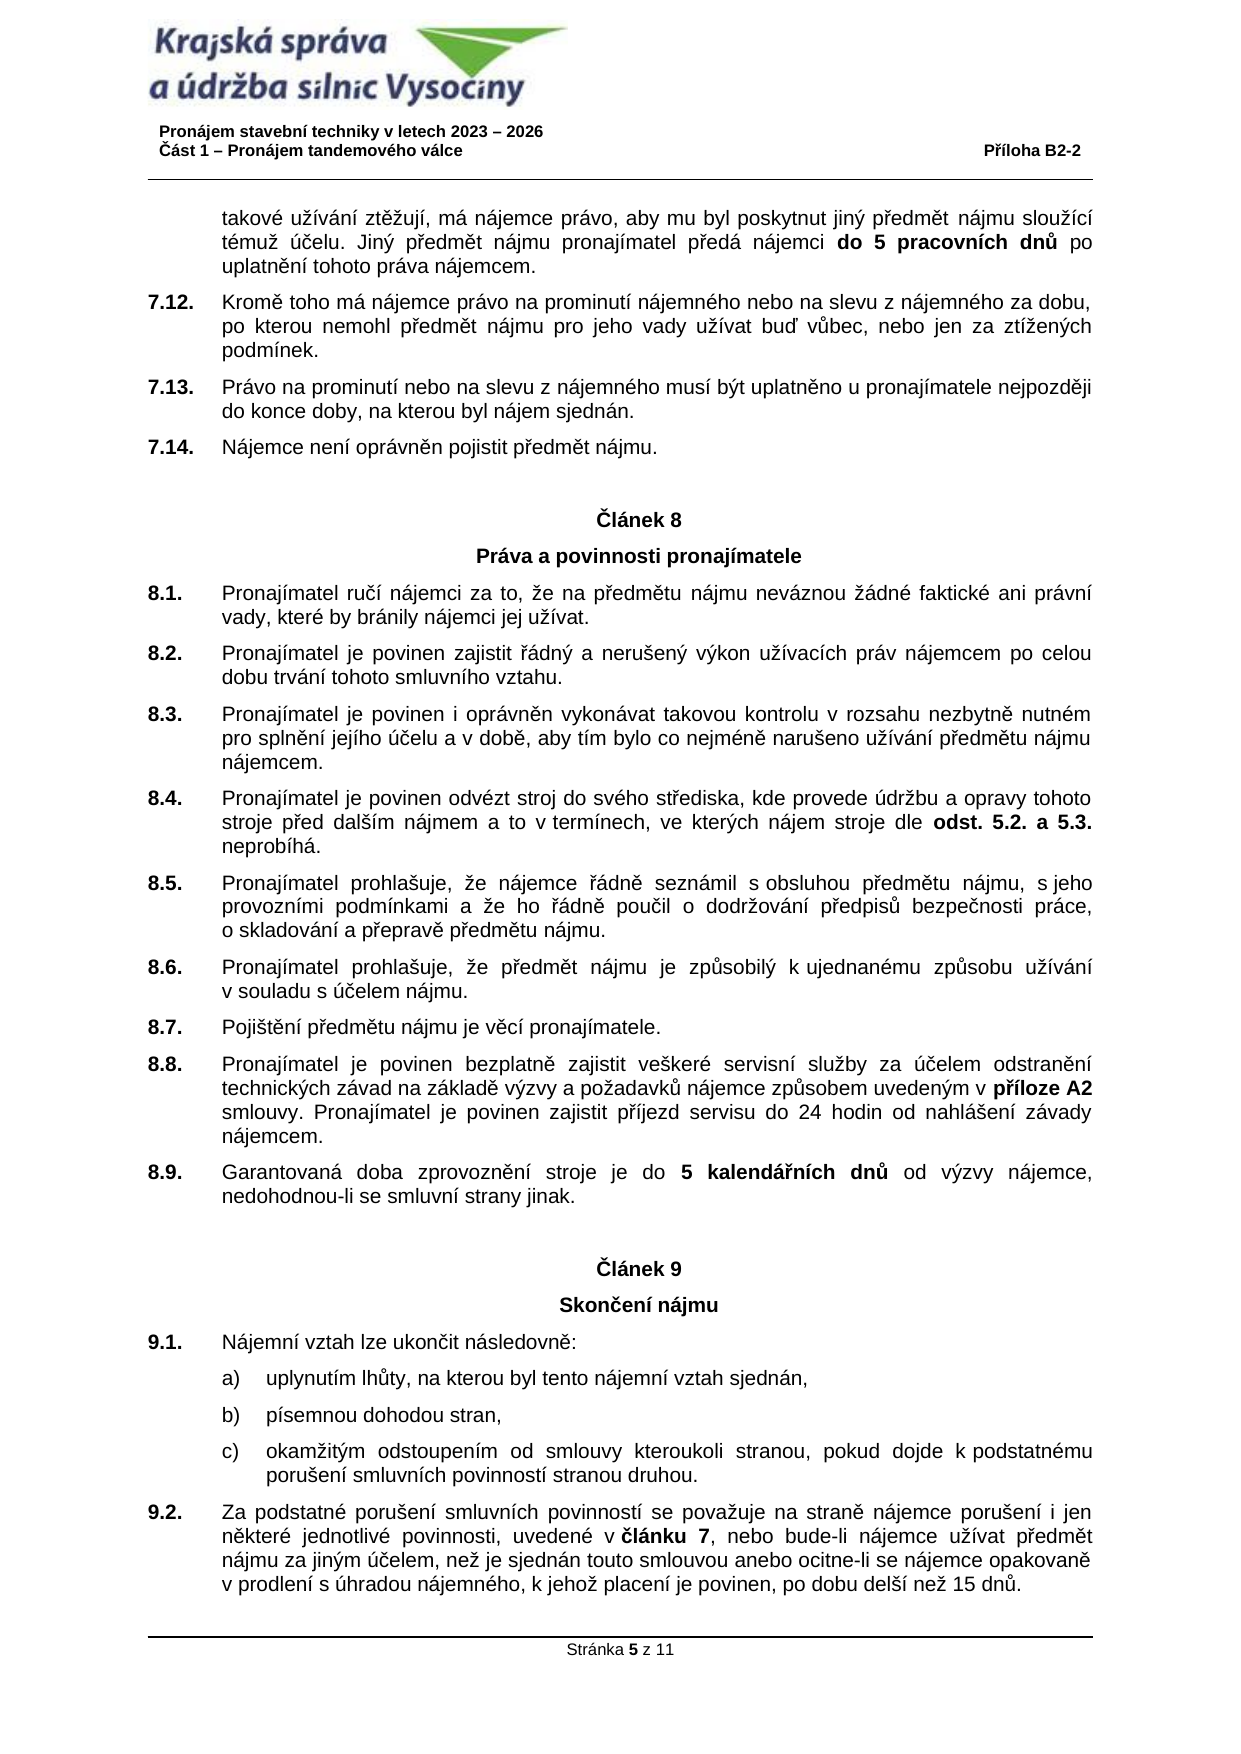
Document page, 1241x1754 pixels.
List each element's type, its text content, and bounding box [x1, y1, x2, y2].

list Pronajímatel ručí nájemci za to, že na předmětu nájmu neváznou žádné faktické ani právní vady, které by bránily nájemci jej užívat. [148, 581, 1093, 629]
list Pojištění předmětu nájmu je věcí pronajímatele. [148, 1015, 1093, 1039]
text Skončení nájmu [185, 1293, 1093, 1317]
list Právo na prominutí nebo na slevu z nájemného musí být uplatněno u pronajímatele nejpozději do konce doby, na kterou byl nájem sjednán. [148, 374, 1093, 422]
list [148, 206, 1093, 278]
list písemnou dohodou stran, [222, 1403, 1093, 1427]
list Garantovaná doba zprovoznění stroje je do 5 kalendářních dnů od výzvy nájemce, nedohodnou-li se smluvní strany jinak. [148, 1160, 1093, 1208]
text Práva a povinnosti pronajímatele [185, 544, 1093, 568]
list Za podstatné porušení smluvních povinností se považuje na straně nájemce porušení i jen některé jednotlivé povinnosti, uvedené v článku 7, nebo bude-li nájemce užívat předmět nájmu za jiným účelem, než je sjednán touto smlouvou anebo ocitne-li se nájemce opakovaně v prodlení s úhradou nájemného, k jehož placení je povinen, po dobu delší než 15 dnů. [148, 1499, 1093, 1595]
list okamžitým odstoupením od smlouvy kteroukoli stranou, pokud dojde k podstatnému porušení smluvních povinností stranou druhou. [222, 1439, 1093, 1487]
list Pronajímatel je povinen zajistit řádný a nerušený výkon užívacích práv nájemcem po celou dobu trvání tohoto smluvního vztahu. [148, 641, 1093, 689]
list Pronajímatel je povinen i oprávněn vykonávat takovou kontrolu v rozsahu nezbytně nutném pro splnění jejího účelu a v době, aby tím bylo co nejméně narušeno užívání předmětu nájmu nájemcem. [148, 702, 1093, 773]
list Pronajímatel prohlašuje, že předmět nájmu je způsobilý k ujednanému způsobu užívání v souladu s účelem nájmu. [148, 955, 1093, 1003]
list Nájemce není oprávněn pojistit předmět nájmu. [148, 435, 1093, 459]
list uplynutím lhůty, na kterou byl tento nájemní vztah sjednán, [222, 1366, 1093, 1390]
list Pronajímatel prohlašuje, že nájemce řádně seznámil s obsluhou předmětu nájmu, s jeho provozními podmínkami a že ho řádně poučil o dodržování předpisů bezpečnosti práce, o skladování a přepravě předmětu nájmu. [148, 870, 1093, 942]
list Pronajímatel je povinen odvézt stroj do svého střediska, kde provede údržbu a opravy tohoto stroje před dalším nájmem a to v termínech, ve kterých nájem stroje dle odst. 5.2. a 5.3. neprobíhá. [148, 786, 1093, 858]
list Nájemní vztah lze ukončit následovně: [148, 1330, 1093, 1354]
text Článek 8 [185, 508, 1093, 532]
text Článek 9 [185, 1257, 1093, 1281]
list Pronajímatel je povinen bezplatně zajistit veškeré servisní služby za účelem odstranění technických závad na základě výzvy a požadavků nájemce způsobem uvedeným v příloze A2 smlouvy. Pronajímatel je povinen zajistit příjezd servisu do 24 hodin od nahlášení závady nájemcem. [148, 1052, 1093, 1147]
picture [147, 19, 568, 110]
list Kromě toho má nájemce právo na prominutí nájemného nebo na slevu z nájemného za dobu, po kterou nemohl předmět nájmu pro jeho vady užívat buď vůbec, nebo jen za ztížených podmínek. [148, 290, 1093, 362]
